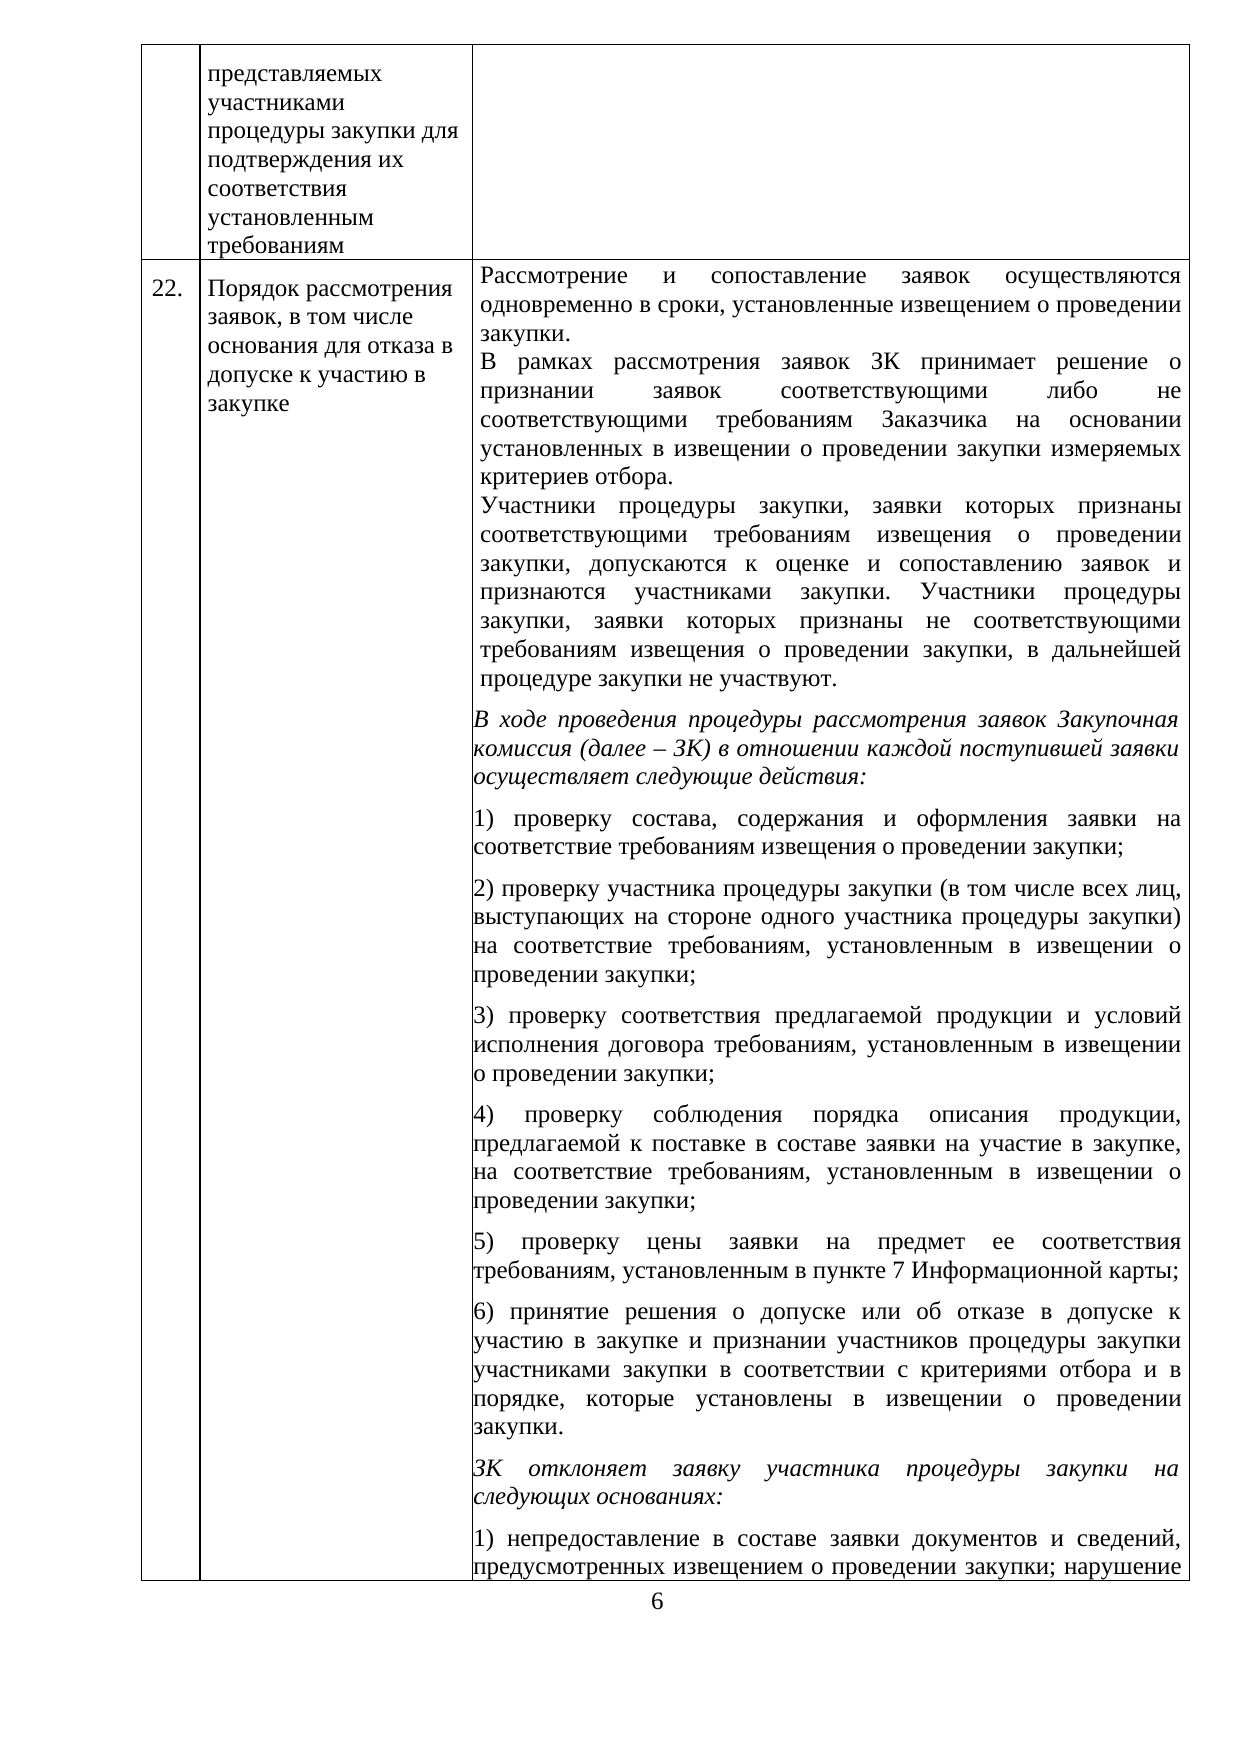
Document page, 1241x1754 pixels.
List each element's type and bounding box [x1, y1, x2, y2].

table_cell [142, 45, 199, 259]
table_cell [142, 260, 199, 1580]
table_cell [473, 45, 1189, 259]
table_cell [473, 260, 1189, 1580]
table_cell [201, 260, 472, 1580]
table_cell [201, 45, 472, 259]
